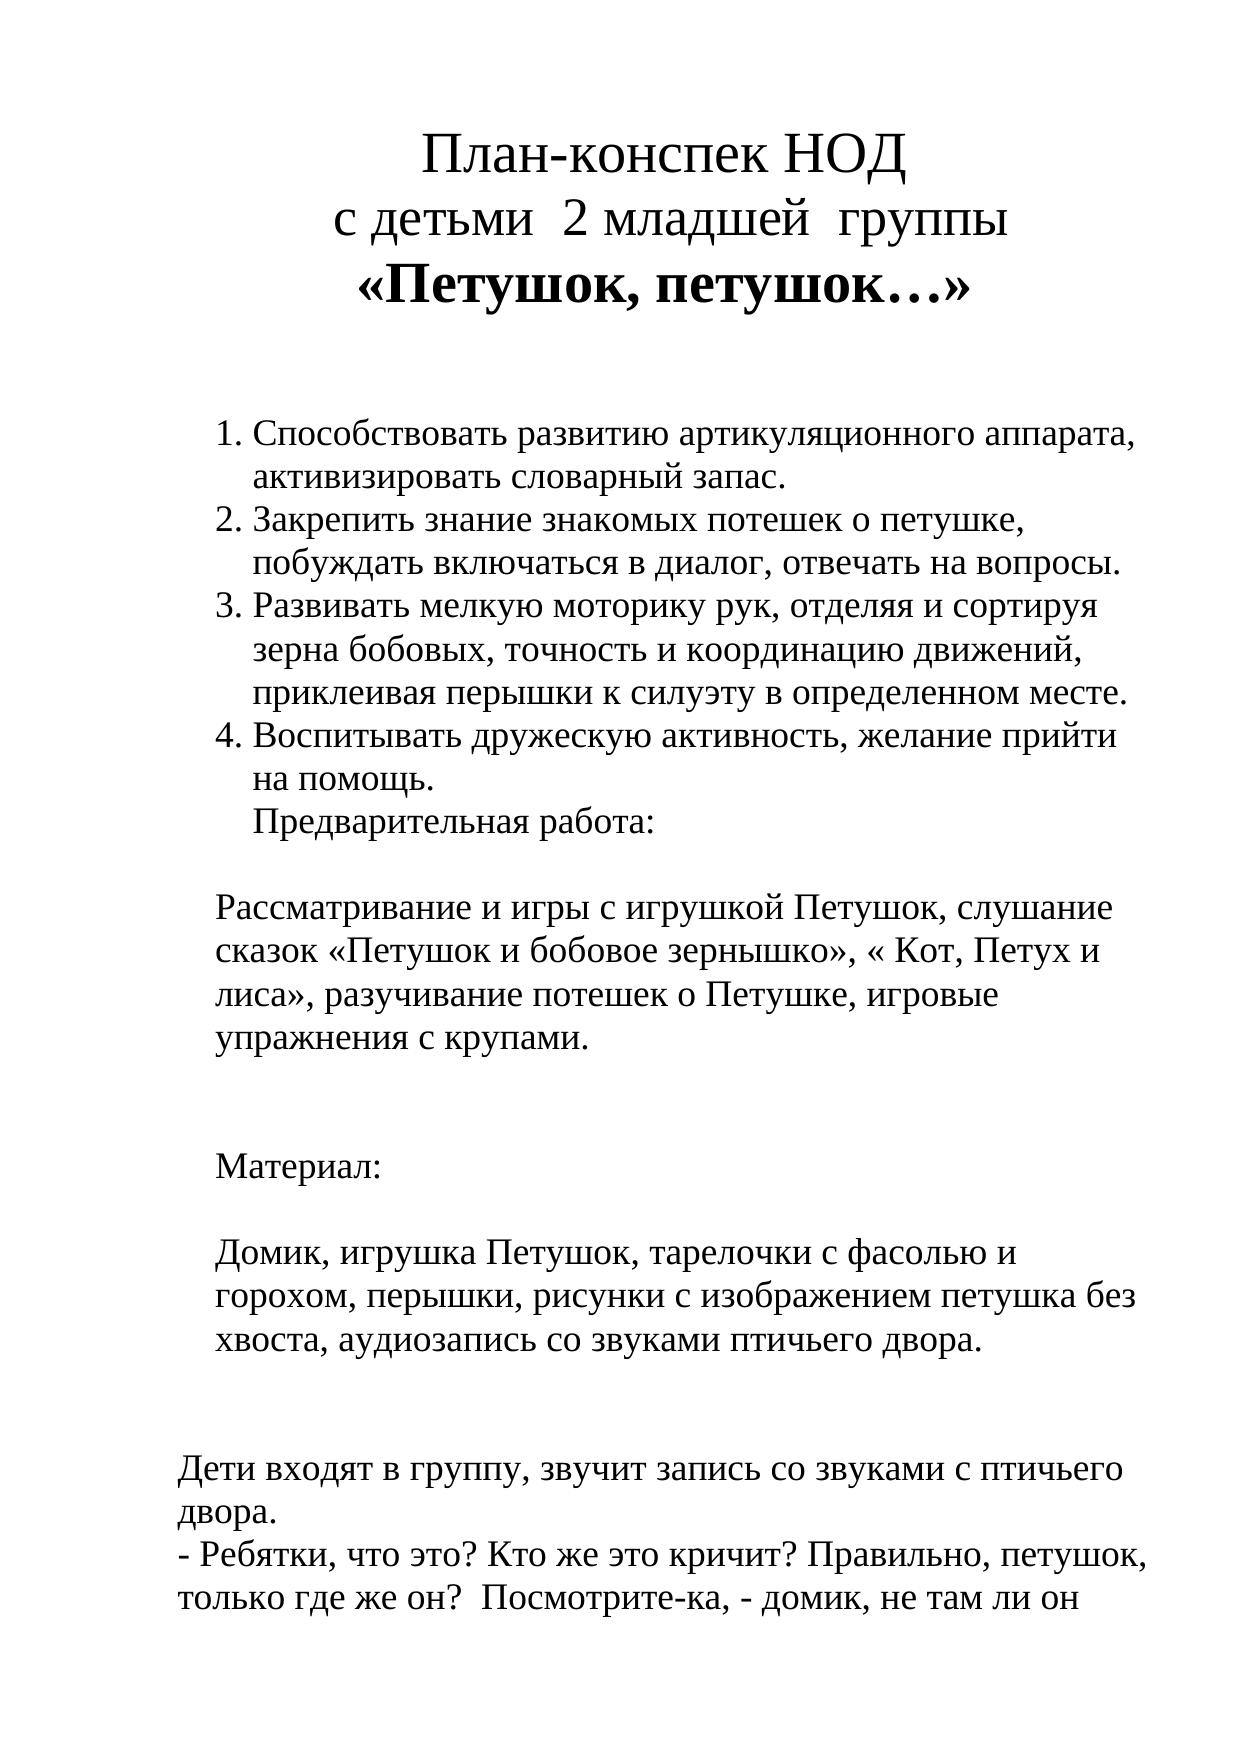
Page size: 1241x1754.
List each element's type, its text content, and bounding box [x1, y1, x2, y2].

text с детьми 2 младшей группы [177, 185, 1152, 247]
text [177, 1532, 1152, 1618]
list Способствовать развитию артикуляционного аппарата, активизировать словарный запас. [215, 410, 1152, 497]
list Воспитывать дружескую активность, желание прийти на помощь. Предварительная работа: [215, 712, 1152, 842]
text План-конспек НОД [177, 118, 1152, 185]
list Развивать мелкую моторику рук, отделяя и сортируя зерна бобовых, точность и координацию движений, приклеивая перышки к силуэту в определенном месте. [215, 583, 1152, 712]
text Дети входят в группу, звучит запись со звуками с птичьего двора. [177, 1445, 1152, 1532]
text «Петушок, петушок…» [177, 247, 1152, 314]
text Домик, игрушка Петушок, тарелочки с фасолью и горохом, перышки, рисунки с изображением петушка без хвоста, аудиозапись со звуками птичьего двора. [215, 1230, 1152, 1359]
text Рассматривание и игры с игрушкой Петушок, слушание сказок «Петушок и бобовое зернышко», « Кот, Петух и лиса», разучивание потешек о Петушке, игровые упражнения с крупами. [215, 885, 1152, 1057]
list Закрепить знание знакомых потешек о петушке, побуждать включаться в диалог, отвечать на вопросы. [215, 497, 1152, 583]
text Материал: [215, 1143, 1152, 1187]
